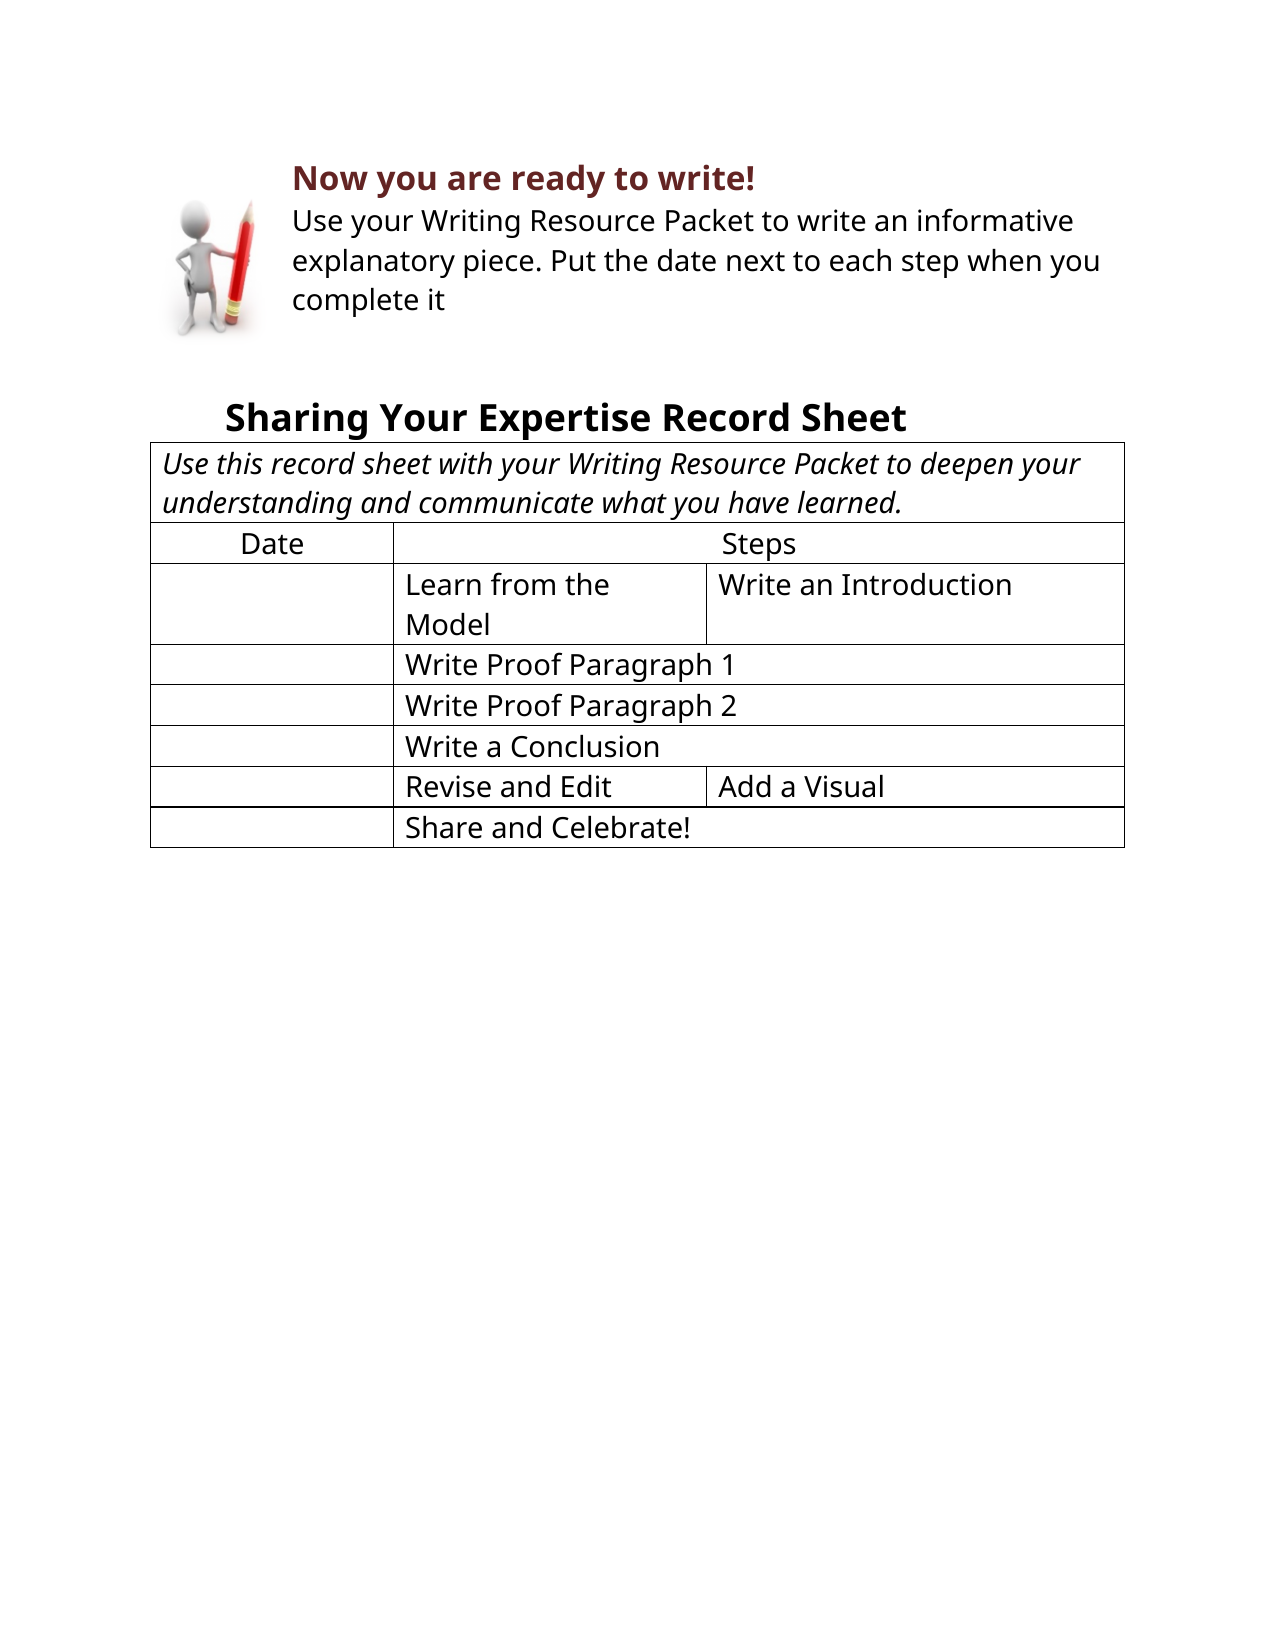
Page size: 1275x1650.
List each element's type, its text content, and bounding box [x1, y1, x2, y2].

table_cell Learn from the Model [394, 564, 706, 643]
table_cell Write Proof Paragraph 1 [394, 645, 1124, 684]
table_cell [151, 564, 393, 643]
table_cell Add a Visual [707, 767, 1124, 806]
table_cell Write an Introduction [707, 564, 1124, 643]
list Sharing Your Expertise Record Sheet [225, 391, 1125, 442]
picture [184, 223, 243, 318]
table_cell [151, 726, 393, 766]
table_cell [151, 767, 393, 806]
table_cell Write a Conclusion [394, 726, 1124, 766]
table_cell Steps [394, 523, 1124, 563]
table_header Use this record sheet with your Writing Resource Packet to deepen your understanding and communicate what you have learned. [151, 443, 1124, 522]
table_cell [151, 645, 393, 684]
table_cell Date [151, 523, 393, 563]
table_cell [151, 685, 393, 725]
table_cell [151, 808, 393, 847]
table_cell Revise and Edit [394, 767, 706, 806]
table_cell Write Proof Paragraph 2 [394, 685, 1124, 725]
table_cell Share and Celebrate! [394, 808, 1124, 847]
